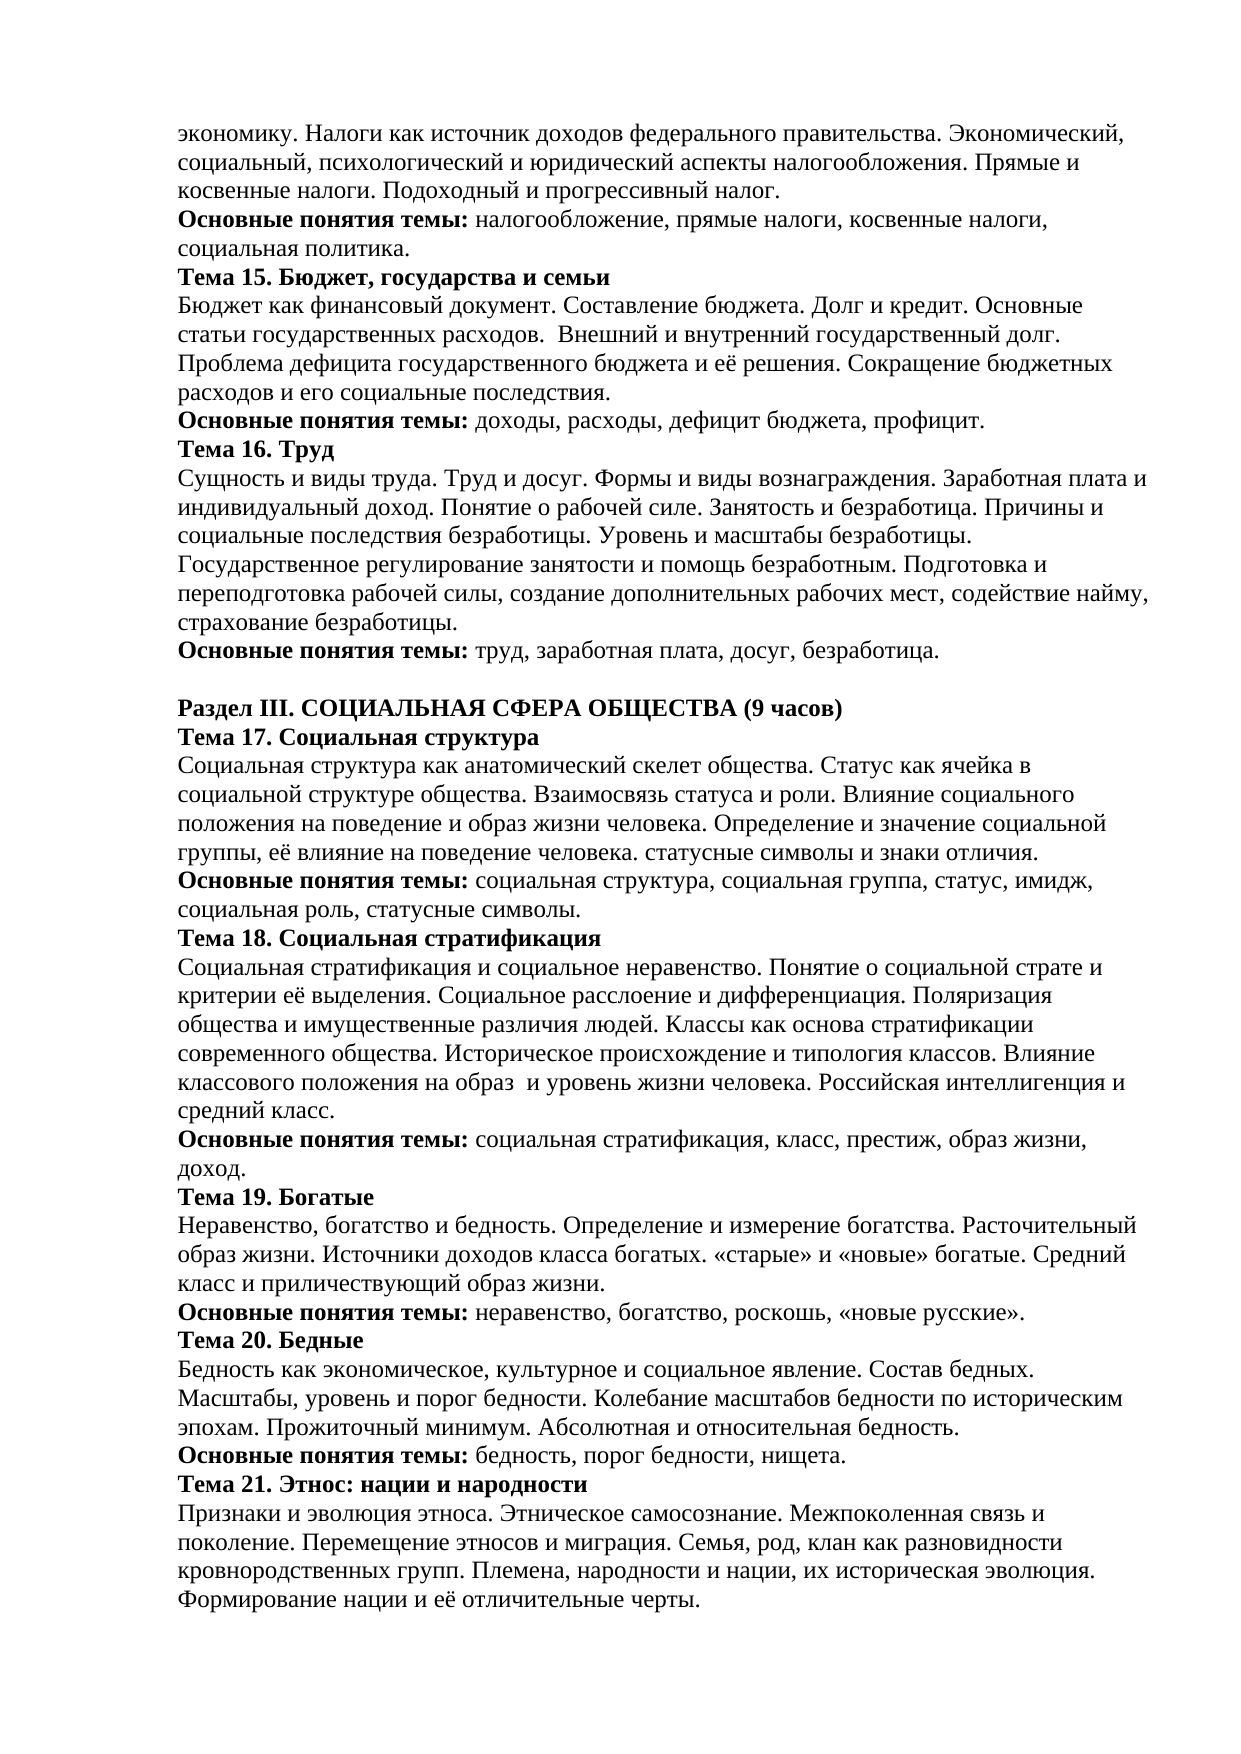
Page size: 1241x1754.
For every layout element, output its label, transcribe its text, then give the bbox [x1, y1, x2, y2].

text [177, 118, 1152, 204]
text Социальная структура как анатомический скелет общества. Статус как ячейка в социальной структуре общества. Взаимосвязь статуса и роли. Влияние социального положения на поведение и образ жизни человека. Определение и значение социальной группы, её влияние на поведение человека. статусные символы и знаки отличия. [177, 751, 1152, 866]
text Сущность и виды труда. Труд и досуг. Формы и виды вознаграждения. Заработная плата и индивидуальный доход. Понятие о рабочей силе. Занятость и безработица. Причины и социальные последствия безработицы. Уровень и масштабы безработицы. Государственное регулирование занятости и помощь безработным. Подготовка и переподготовка рабочей силы, создание дополнительных рабочих мест, содействие найму, страхование безработицы. [177, 463, 1152, 636]
text Социальная стратификация и социальное неравенство. Понятие о социальной страте и критерии её выделения. Социальное расслоение и дифференциация. Поляризация общества и имущественные различия людей. Классы как основа стратификации современного общества. Историческое происхождение и типология классов. Влияние классового положения на образ и уровень жизни человека. Российская интеллигенция и средний класс. [177, 952, 1152, 1124]
text Основные понятия темы: социальная структура, социальная группа, статус, имидж, социальная роль, статусные символы. [177, 866, 1152, 923]
text Тема 21. Этнос: нации и народности [177, 1469, 1152, 1498]
text Основные понятия темы: налогообложение, прямые налоги, косвенные налоги, социальная политика. [177, 204, 1152, 262]
text Тема 16. Труд [177, 434, 1152, 463]
text Тема 18. Социальная стратификация [177, 923, 1152, 952]
text Основные понятия темы: доходы, расходы, дефицит бюджета, профицит. [177, 406, 1152, 434]
text Основные понятия темы: неравенство, богатство, роскошь, «новые русские». [177, 1297, 1152, 1326]
text Бедность как экономическое, культурное и социальное явление. Состав бедных. Масштабы, уровень и порог бедности. Колебание масштабов бедности по историческим эпохам. Прожиточный минимум. Абсолютная и относительная бедность. [177, 1354, 1152, 1441]
text Основные понятия темы: бедность, порог бедности, нищета. [177, 1441, 1152, 1469]
text Основные понятия темы: труд, заработная плата, досуг, безработица. [177, 636, 1152, 664]
text Тема 20. Бедные [177, 1326, 1152, 1354]
text Неравенство, богатство и бедность. Определение и измерение богатства. Расточительный образ жизни. Источники доходов класса богатых. «старые» и «новые» богатые. Средний класс и приличествующий образ жизни. [177, 1211, 1152, 1297]
text Тема 19. Богатые [177, 1182, 1152, 1211]
text Тема 15. Бюджет, государства и семьи [177, 262, 1152, 291]
text Бюджет как финансовый документ. Составление бюджета. Долг и кредит. Основные статьи государственных расходов. Внешний и внутренний государственный долг. Проблема дефицита государственного бюджета и её решения. Сокращение бюджетных расходов и его социальные последствия. [177, 291, 1152, 406]
text Признаки и эволюция этноса. Этническое самосознание. Межпоколенная связь и поколение. Перемещение этносов и миграция. Семья, род, клан как разновидности кровнородственных групп. Племена, народности и нации, их историческая эволюция. Формирование нации и её отличительные черты. [177, 1498, 1152, 1613]
text Раздел III. СОЦИАЛЬНАЯ СФЕРА ОБЩЕСТВА (9 часов) [177, 693, 1152, 722]
text Тема 17. Социальная структура [177, 722, 1152, 751]
text Основные понятия темы: социальная стратификация, класс, престиж, образ жизни, доход. [177, 1124, 1152, 1182]
